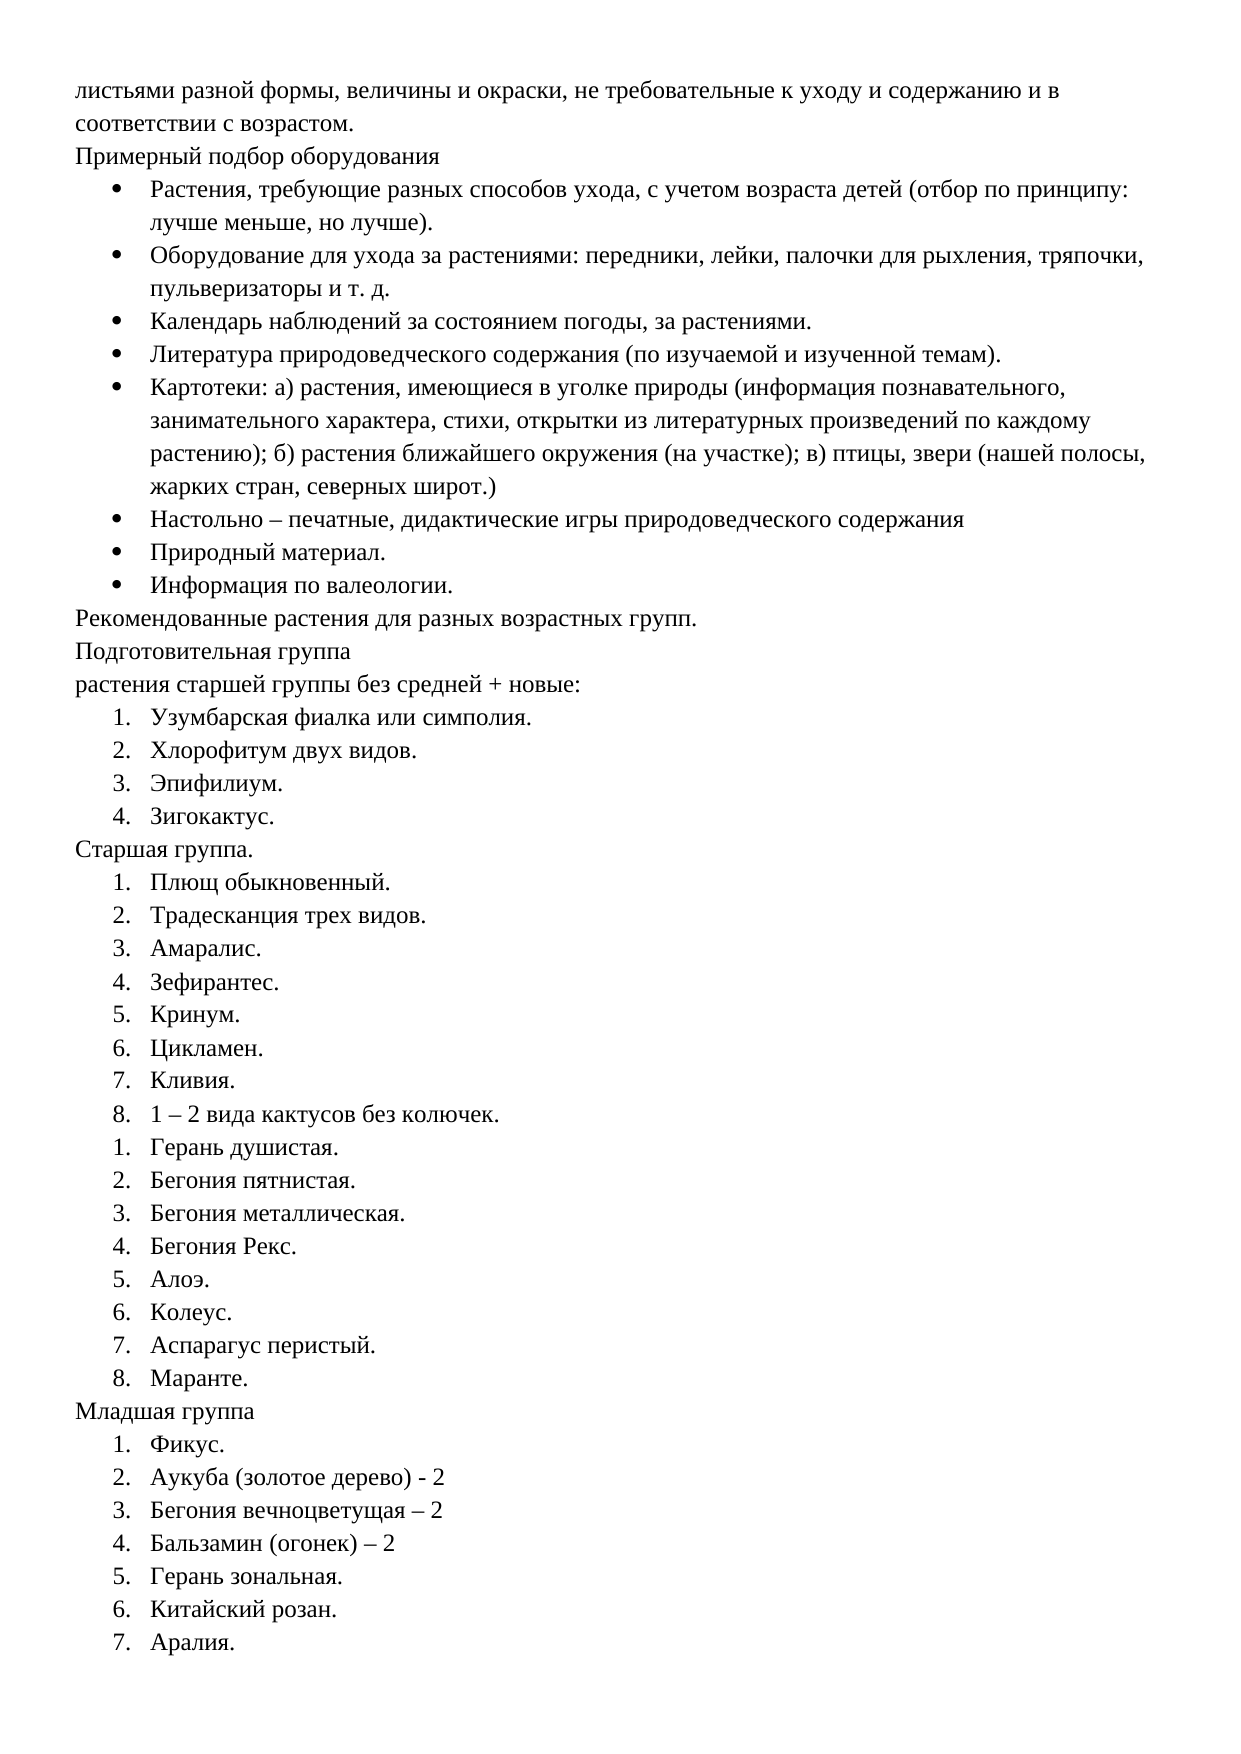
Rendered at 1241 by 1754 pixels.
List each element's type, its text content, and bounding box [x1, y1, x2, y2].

text Старшая группа. [75, 834, 1165, 863]
list Картотеки: а) растения, имеющиеся в уголке природы (информация познавательного, занимательного характера, стихи, открытки из литературных произведений по каждому растению); б) растения ближайшего окружения (на участке); в) птицы, звери (нашей полосы, жарких стран, северных широт.) [112, 372, 1165, 500]
text Младшая группа [75, 1396, 1165, 1424]
list 1 – 2 вида кактусов без колючек. [112, 1099, 1165, 1127]
list Плющ обыкновенный. [112, 867, 1165, 896]
list Зефирантес. [112, 967, 1165, 995]
list Герань зональная. [112, 1561, 1165, 1590]
list Бегония Рекс. [112, 1231, 1165, 1259]
text Примерный подбор оборудования [75, 141, 1165, 170]
list Хлорофитум двух видов. [112, 735, 1165, 764]
list Бегония вечноцветущая – 2 [112, 1495, 1165, 1524]
list Бегония пятнистая. [112, 1165, 1165, 1193]
list Растения, требующие разных способов ухода, с учетом возраста детей (отбор по принципу: лучше меньше, но лучше). [112, 174, 1165, 236]
list Герань душистая. [112, 1132, 1165, 1160]
list Маранте. [112, 1363, 1165, 1392]
list Узумбарская фиалка или симполия. [112, 702, 1165, 731]
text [75, 75, 1165, 137]
list Аукуба (золотое дерево) - 2 [112, 1462, 1165, 1491]
list Природный материал. [112, 537, 1165, 566]
list Цикламен. [112, 1033, 1165, 1061]
list Кринум. [112, 999, 1165, 1028]
text Подготовительная группа [75, 636, 1165, 665]
list Китайский розан. [112, 1594, 1165, 1623]
list Традесканция трех видов. [112, 901, 1165, 929]
list Кливия. [112, 1066, 1165, 1094]
list Аралия. [112, 1627, 1165, 1656]
list Аспарагус перистый. [112, 1330, 1165, 1358]
list Календарь наблюдений за состоянием погоды, за растениями. [112, 306, 1165, 335]
text растения старшей группы без средней + новые: [75, 669, 1165, 698]
list Амаралис. [112, 933, 1165, 962]
list Бальзамин (огонек) – 2 [112, 1528, 1165, 1557]
list Колеус. [112, 1297, 1165, 1326]
list Литература природоведческого содержания (по изучаемой и изученной темам). [112, 339, 1165, 368]
list Бегония металлическая. [112, 1198, 1165, 1226]
list Фикус. [112, 1429, 1165, 1458]
list Настольно – печатные, дидактические игры природоведческого содержания [112, 504, 1165, 533]
list Оборудование для ухода за растениями: передники, лейки, палочки для рыхления, тряпочки, пульверизаторы и т. д. [112, 240, 1165, 302]
list Зигокактус. [112, 801, 1165, 830]
list Эпифилиум. [112, 768, 1165, 797]
text Рекомендованные растения для разных возрастных групп. [75, 603, 1165, 632]
list Информация по валеологии. [112, 570, 1165, 599]
list Алоэ. [112, 1264, 1165, 1292]
